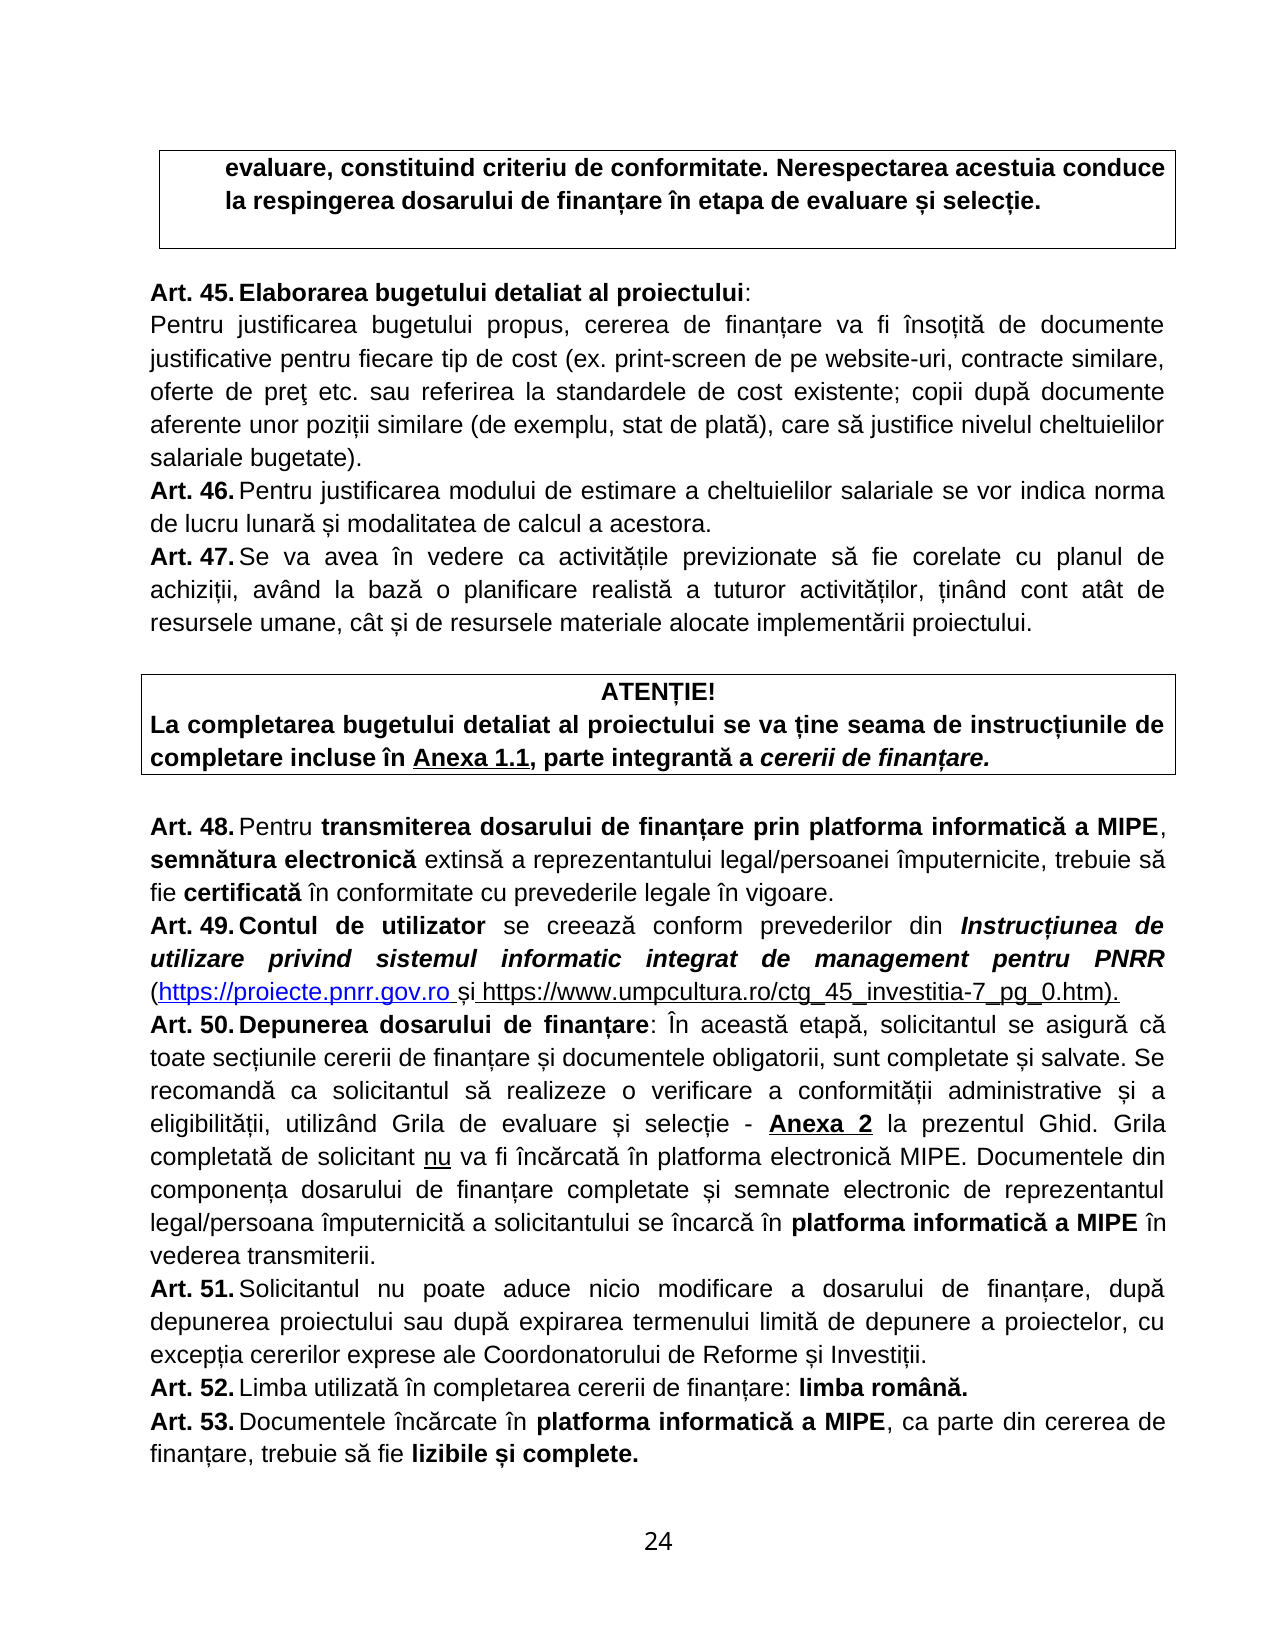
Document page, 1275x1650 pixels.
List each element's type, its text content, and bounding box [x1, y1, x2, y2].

list Pentru justificarea modului de estimare a cheltuielilor salariale se vor indica norma de lucru lunară și modalitatea de calcul a acestora. [150, 476, 1167, 537]
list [160, 151, 1175, 215]
list Depunerea dosarului de finanțare: În această etapă, solicitantul se asigură că toate secțiunile cererii de finanțare și documentele obligatorii, sunt completate și salvate. Se recomandă ca solicitantul să realizeze o verificare a conformității administrative și a eligibilității, utilizând Grila de evaluare și selecție - Anexa 2 la prezentul Ghid. Grila completată de solicitant nu va fi încărcată în platforma electronică MIPE. Documentele din componența dosarului de finanțare completate și semnate electronic de reprezentantul legal/persoana împuternicită a solicitantului se încarcă în platforma informatică a MIPE în vederea transmiterii. [150, 1010, 1167, 1270]
list Se va avea în vedere ca activitățile previzionate să fie corelate cu planul de achiziții, având la bază o planificare realistă a tuturor activităților, ținând cont atât de resursele umane, cât și de resursele materiale alocate implementării proiectului. [150, 542, 1167, 636]
list Pentru transmiterea dosarului de finanțare prin platforma informatică a MIPE, semnătura electronică extinsă a reprezentantului legal/persoanei împuternicite, trebuie să fie certificată în conformitate cu prevederile legale în vigoare. [150, 812, 1167, 907]
text ATENȚIE! [142, 675, 1175, 706]
list Elaborarea bugetului detaliat al proiectului: [150, 277, 1167, 306]
list Contul de utilizator se creează conform prevederilor din Instrucțiunea de utilizare privind sistemul informatic integrat de management pentru PNRR (https://proiecte.pnrr.gov.ro și https://www.umpcultura.ro/ctg_45_investitia-7_pg_0.htm). [150, 911, 1167, 1006]
list Documentele încărcate în platforma informatică a MIPE, ca parte din cererea de finanțare, trebuie să fie lizibile și complete. [150, 1406, 1167, 1468]
list Pentru justificarea bugetului propus, cererea de finanțare va fi însoțită de documente justificative pentru fiecare tip de cost (ex. print-screen de pe website-uri, contracte similare, oferte de preţ etc. sau referirea la standardele de cost existente; copii după documente aferente unor poziții similare (de exemplu, stat de plată), care să justifice nivelul cheltuielilor salariale bugetate). [150, 311, 1167, 471]
list Solicitantul nu poate aduce nicio modificare a dosarului de finanțare, după depunerea proiectului sau după expirarea termenului limită de depunere a proiectelor, cu excepția cererilor exprese ale Coordonatorului de Reforme și Investiții. [150, 1274, 1167, 1369]
list Limba utilizată în completarea cererii de finanțare: limba română. [150, 1373, 1167, 1402]
text La completarea bugetului detaliat al proiectului se va ține seama de instrucțiunile de completare incluse în Anexa 1.1, parte integrantă a cererii de finanțare. [142, 707, 1175, 774]
